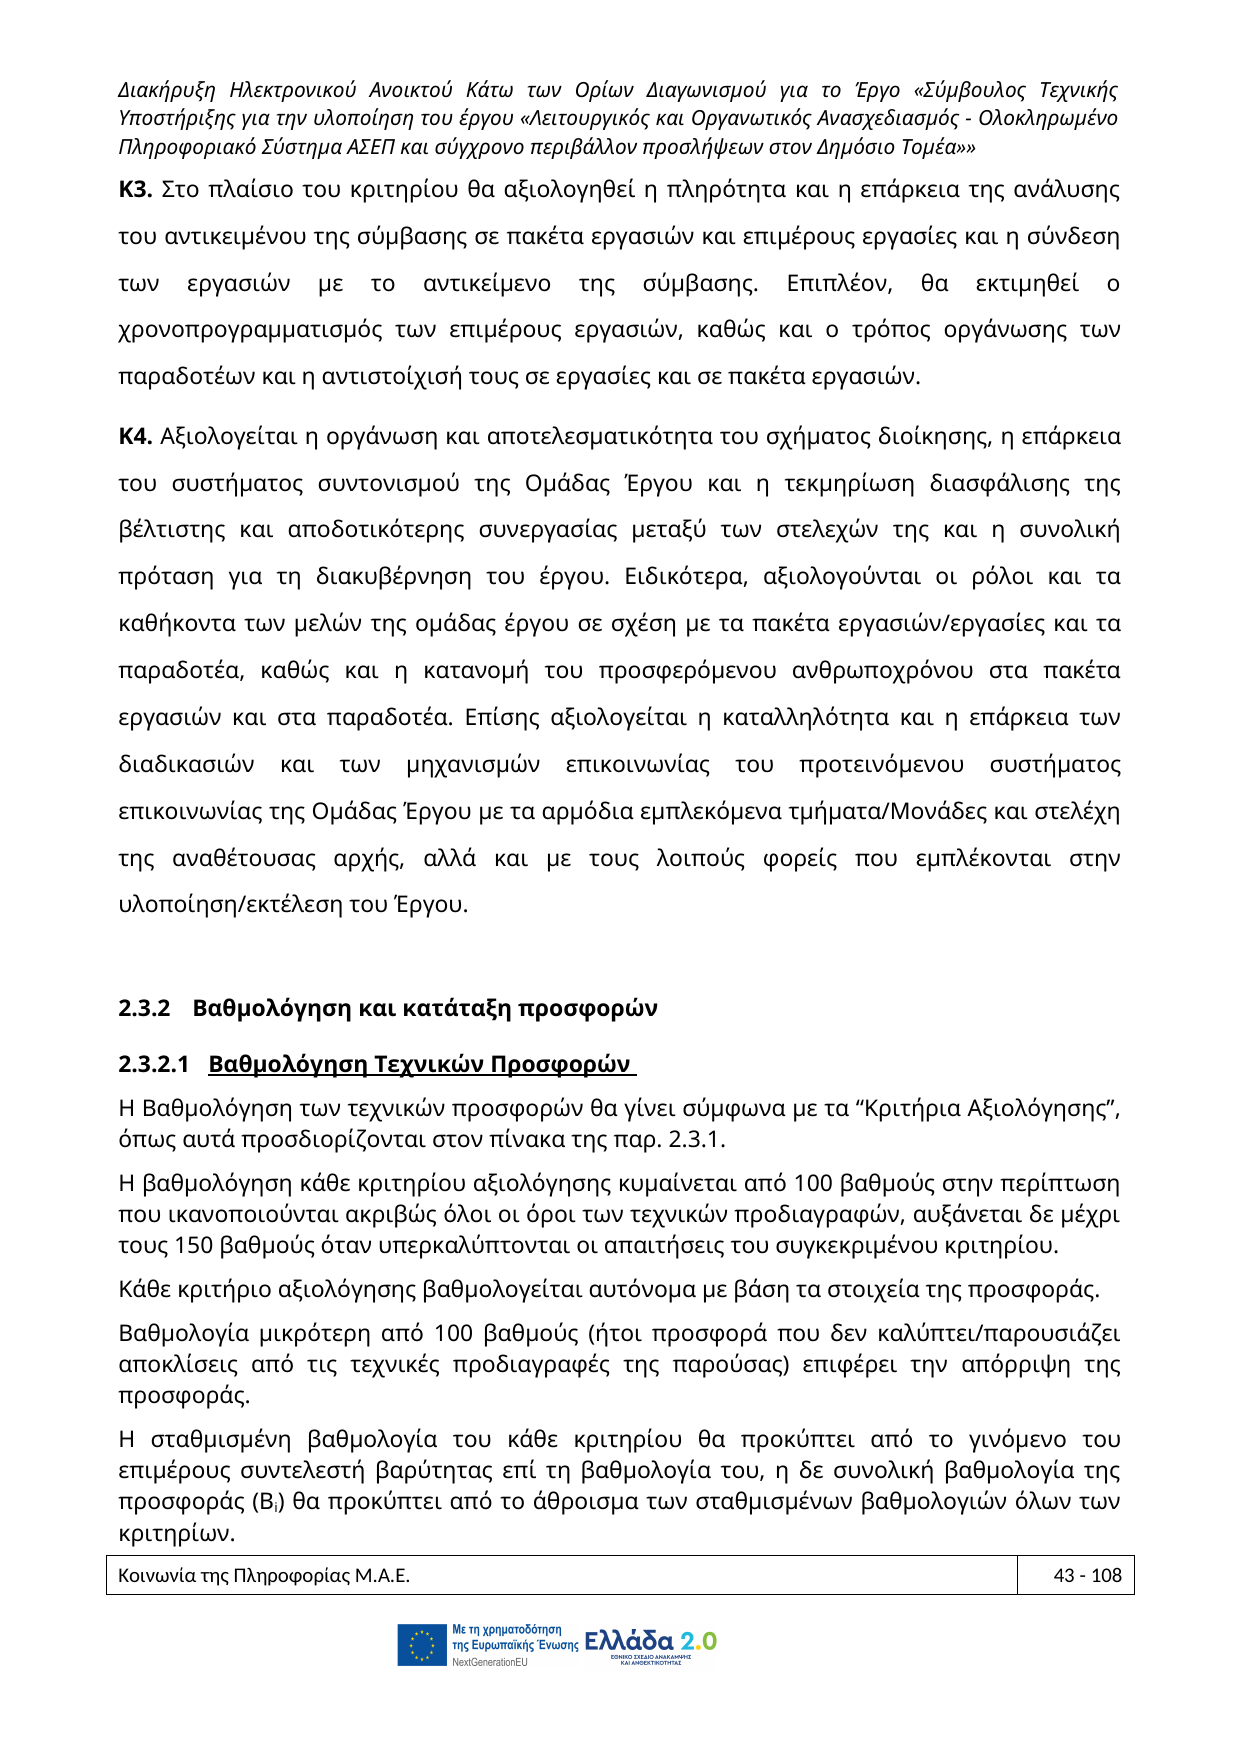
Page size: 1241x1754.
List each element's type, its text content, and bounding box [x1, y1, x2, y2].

text Η βαθμολόγηση κάθε κριτηρίου αξιολόγησης κυμαίνεται από 100 βαθμούς στην περίπτωση που ικανοποιούνται ακριβώς όλοι οι όροι των τεχνικών προδιαγραφών, αυξάνεται δε μέχρι τους 150 βαθμούς όταν υπερκαλύπτονται οι απαιτήσεις του συγκεκριμένου κριτηρίου. [118, 1167, 1122, 1260]
text Βαθμολογία μικρότερη από 100 βαθμούς (ήτοι προσφορά που δεν καλύπτει/παρουσιάζει αποκλίσεις από τις τεχνικές προδιαγραφές της παρούσας) επιφέρει την απόρριψη της προσφοράς. [118, 1317, 1122, 1410]
text Κ4. Αξιολογείται η οργάνωση και αποτελεσματικότητα του σχήματος διοίκησης, η επάρκεια του συστήματος συντονισμού της Ομάδας Έργου και η τεκμηρίωση διασφάλισης της βέλτιστης και αποδοτικότερης συνεργασίας μεταξύ των στελεχών της και η συνολική πρόταση για τη διακυβέρνηση του έργου. Ειδικότερα, αξιολογούνται οι ρόλοι και τα καθήκοντα των μελών της ομάδας έργου σε σχέση με τα πακέτα εργασιών/εργασίες και τα παραδοτέα, καθώς και η κατανομή του προσφερόμενου ανθρωποχρόνου στα πακέτα εργασιών και στα παραδοτέα. Επίσης αξιολογείται η καταλληλότητα και η επάρκεια των διαδικασιών και των μηχανισμών επικοινωνίας του προτεινόμενου συστήματος επικοινωνίας της Ομάδας Έργου με τα αρμόδια εμπλεκόμενα τμήματα/Μονάδες και στελέχη της αναθέτουσας αρχής, αλλά και με τους λοιπούς φορείς που εμπλέκονται στην υλοποίηση/εκτέλεση του Έργου. [118, 420, 1122, 920]
text Κάθε κριτήριο αξιολόγησης βαθμολογείται αυτόνομα με βάση τα στοιχεία της προσφοράς. [118, 1273, 1122, 1304]
subtitle Βαθμολόγηση Τεχνικών Προσφορών [118, 1048, 1122, 1079]
text Η σταθμισμένη βαθμολογία του κάθε κριτηρίου θα προκύπτει από το γινόμενο του επιμέρους συντελεστή βαρύτητας επί τη βαθμολογία του, η δε συνολική βαθμολογία της προσφοράς (Βi) θα προκύπτει από το άθροισμα των σταθμισμένων βαθμολογιών όλων των κριτηρίων. [118, 1423, 1122, 1548]
text Κ3. Στο πλαίσιο του κριτηρίου θα αξιολογηθεί η πληρότητα και η επάρκεια της ανάλυσης του αντικειμένου της σύμβασης σε πακέτα εργασιών και επιμέρους εργασίες και η σύνδεση των εργασιών με το αντικείμενο της σύμβασης. Επιπλέον, θα εκτιμηθεί ο χρονοπρογραμματισμός των επιμέρους εργασιών, καθώς και ο τρόπος οργάνωσης των παραδοτέων και η αντιστοίχισή τους σε εργασίες και σε πακέτα εργασιών. [118, 173, 1122, 392]
subtitle Βαθμολόγηση και κατάταξη προσφορών [118, 992, 1122, 1023]
text Η Βαθμολόγηση των τεχνικών προσφορών θα γίνει σύμφωνα με τα “Κριτήρια Αξιολόγησης”, όπως αυτά προσδιορίζονται στον πίνακα της παρ. 2.3.1. [118, 1092, 1122, 1154]
picture [397, 1624, 579, 1666]
picture [584, 1623, 718, 1671]
